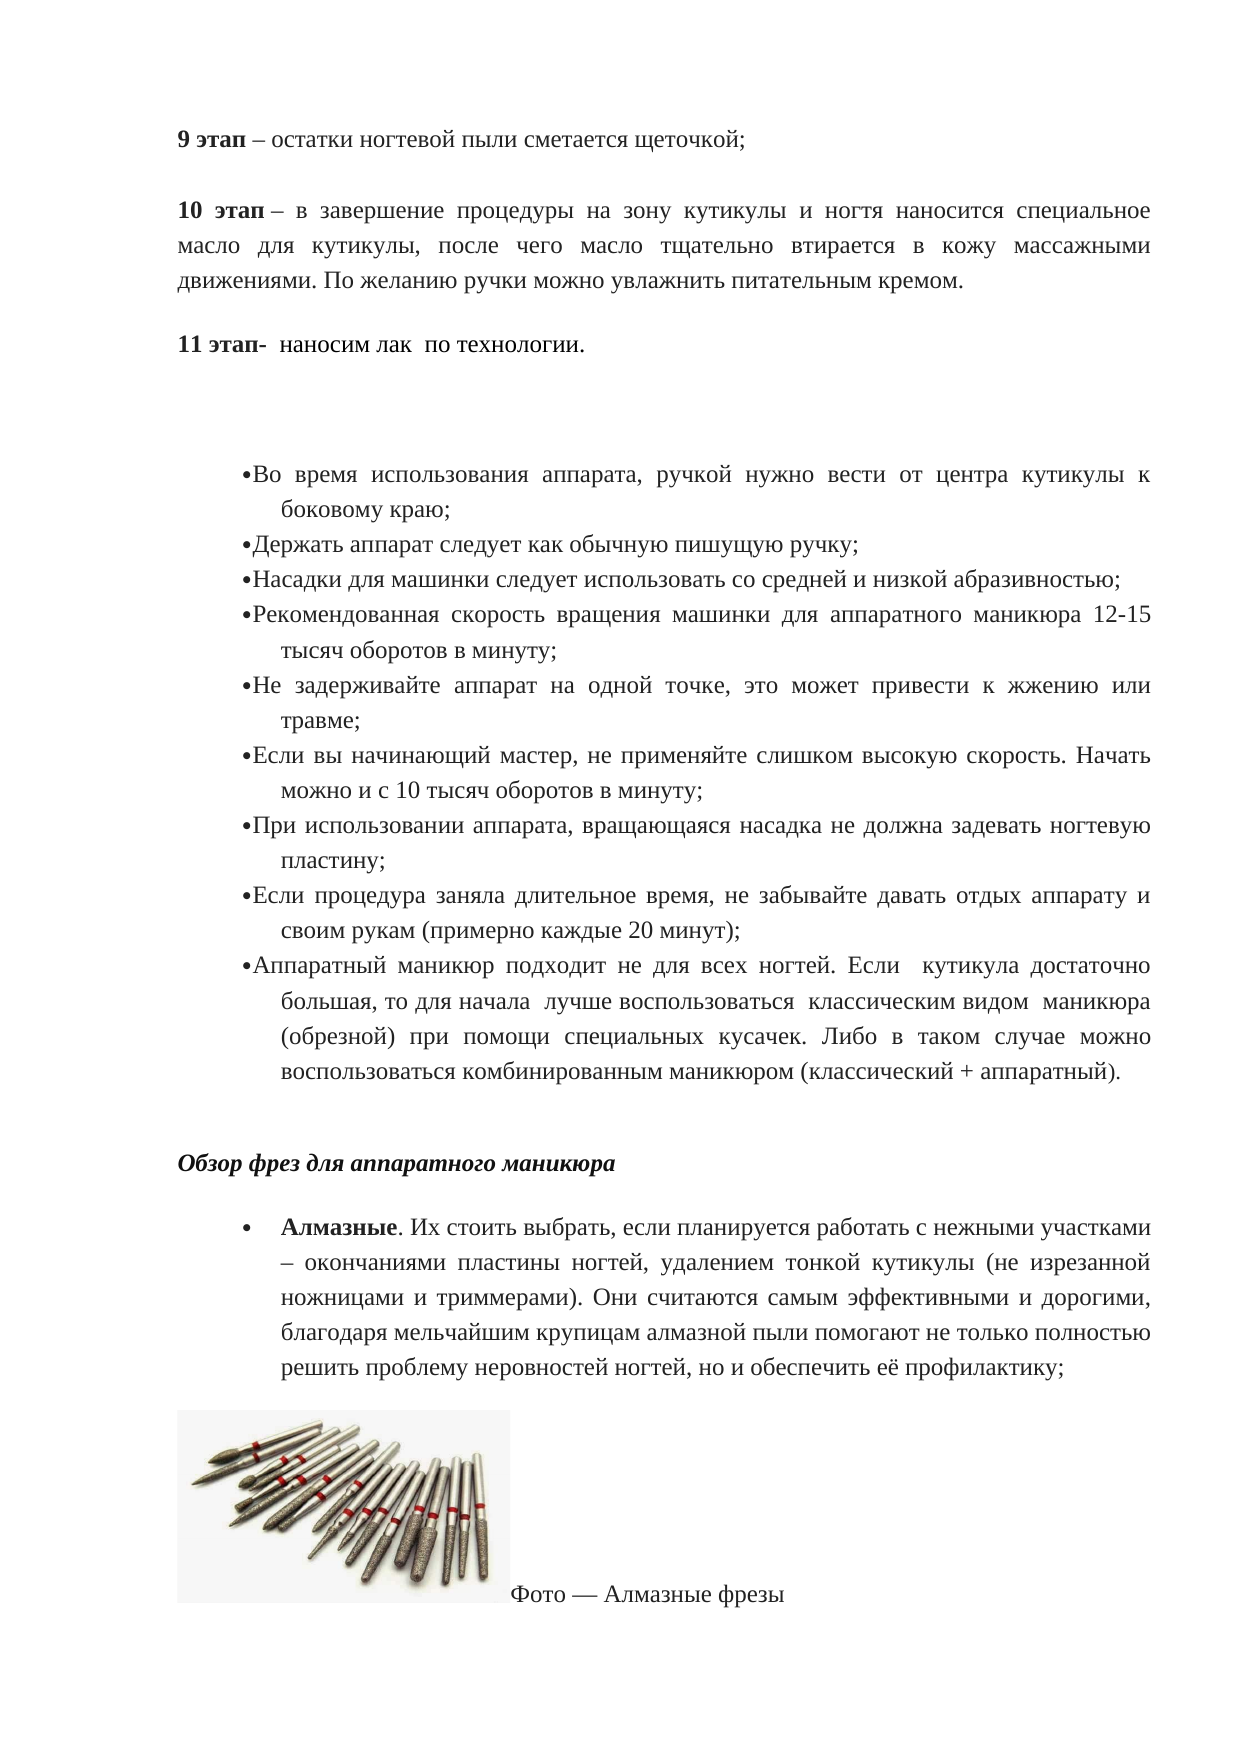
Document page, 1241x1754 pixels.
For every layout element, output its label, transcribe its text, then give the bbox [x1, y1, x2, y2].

list Алмазные. Их стоить выбрать, если планируется работать с нежными участками – окончаниями пластины ногтей, удалением тонкой кутикулы (не изрезанной ножницами и триммерами). Они считаются самым эффективными и дорогими, благодаря мельчайшим крупицам алмазной пыли помогают не только полностью решить проблему неровностей ногтей, но и обеспечить её профилактику; [243, 1206, 1152, 1381]
list Аппаратный маникюр подходит не для всех ногтей. Если кутикула достаточно большая, то для начала лучше воспользоваться классическим видом маникюра (обрезной) при помощи специальных кусачек. Либо в таком случае можно воспользоваться комбинированным маникюром (классический + аппаратный). [243, 944, 1152, 1085]
list Рекомендованная скорость вращения машинки для аппаратного маникюра 12-15 тысяч оборотов в минуту; [243, 593, 1152, 663]
text 9 этап – остатки ногтевой пыли сметается щеточкой; [177, 118, 1152, 153]
list Если вы начинающий мастер, не применяйте слишком высокую скорость. Начать можно и с 10 тысяч оборотов в минуту; [243, 734, 1152, 804]
text 11 этап- наносим лак по технологии. [177, 329, 1152, 357]
list Держать аппарат следует как обычную пишущую ручку; [243, 523, 1152, 558]
picture [177, 1410, 511, 1603]
list Не задерживайте аппарат на одной точке, это может привести к жжению или травме; [243, 663, 1152, 734]
text 10 этап – в завершение процедуры на зону кутикулы и ногтя наносится специальное масло для кутикулы, после чего масло тщательно втирается в кожу массажными движениями. По желанию ручки можно увлажнить питательным кремом. [177, 188, 1152, 294]
list Если процедура заняла длительное время, не забывайте давать отдых аппарату и своим рукам (примерно каждые 20 минут); [243, 874, 1152, 944]
list При использовании аппарата, вращающаяся насадка не должна задевать ногтевую пластину; [243, 804, 1152, 874]
list Во время использования аппарата, ручкой нужно вести от центра кутикулы к боковому краю; [243, 453, 1152, 523]
subtitle Обзор фрез для аппаратного маникюра [177, 1125, 1152, 1177]
list Насадки для машинки следует использовать со средней и низкой абразивностью; [243, 558, 1152, 593]
